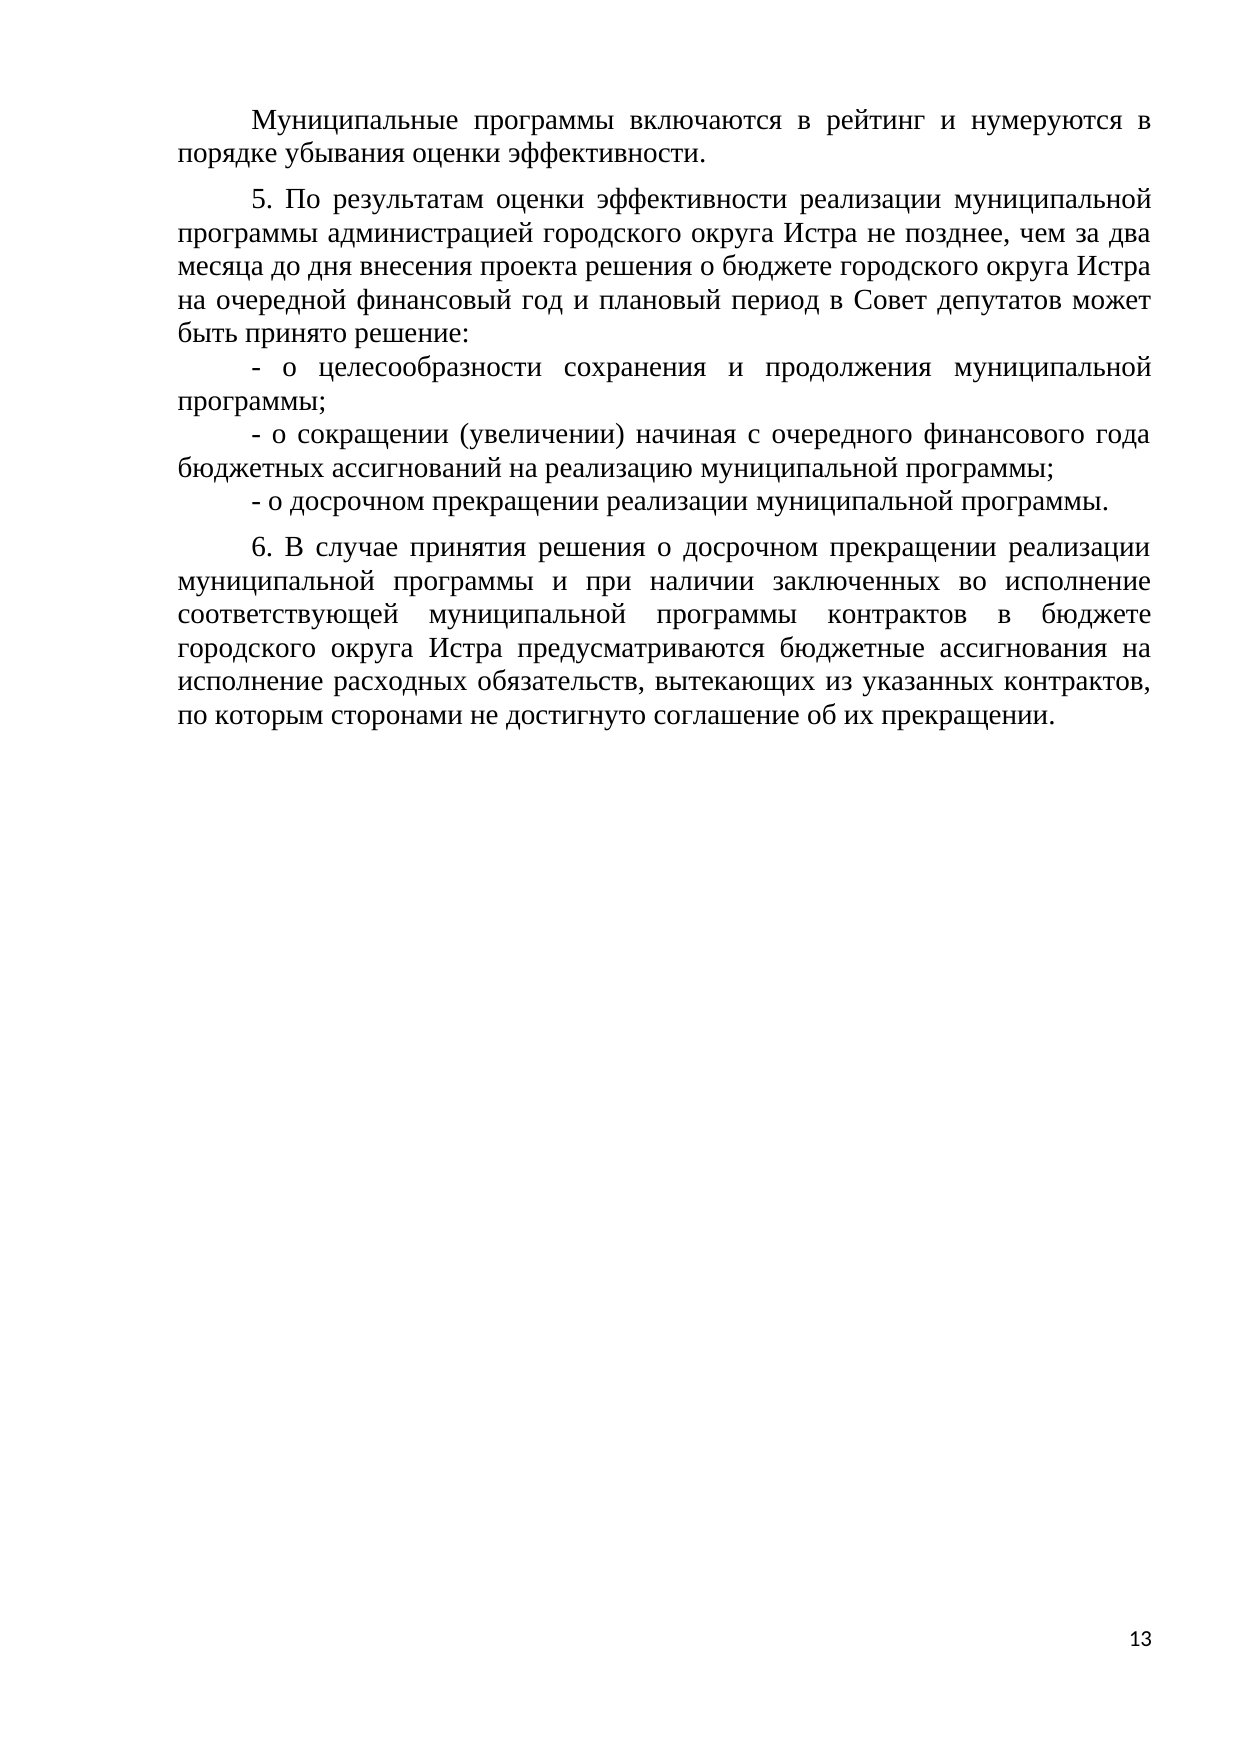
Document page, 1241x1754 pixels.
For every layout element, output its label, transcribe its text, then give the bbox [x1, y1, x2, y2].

text - о целесообразности сохранения и продолжения муниципальной программы; [177, 349, 1152, 416]
text 6. В случае принятия решения о досрочном прекращении реализации муниципальной программы и при наличии заключенных во исполнение соответствующей муниципальной программы контрактов в бюджете городского округа Истра предусматриваются бюджетные ассигнования на исполнение расходных обязательств, вытекающих из указанных контрактов, по которым сторонами не достигнуто соглашение об их прекращении. [177, 529, 1152, 731]
text Муниципальные программы включаются в рейтинг и нумеруются в порядке убывания оценки эффективности. [177, 102, 1152, 169]
text - о досрочном прекращении реализации муниципальной программы. [177, 483, 1152, 517]
text 5. По результатам оценки эффективности реализации муниципальной программы администрацией городского округа Истра не позднее, чем за два месяца до дня внесения проекта решения о бюджете городского округа Истра на очередной финансовый год и плановый период в Совет депутатов может быть принято решение: [177, 181, 1152, 349]
text - о сокращении (увеличении) начиная с очередного финансового года бюджетных ассигнований на реализацию муниципальной программы; [177, 416, 1152, 483]
